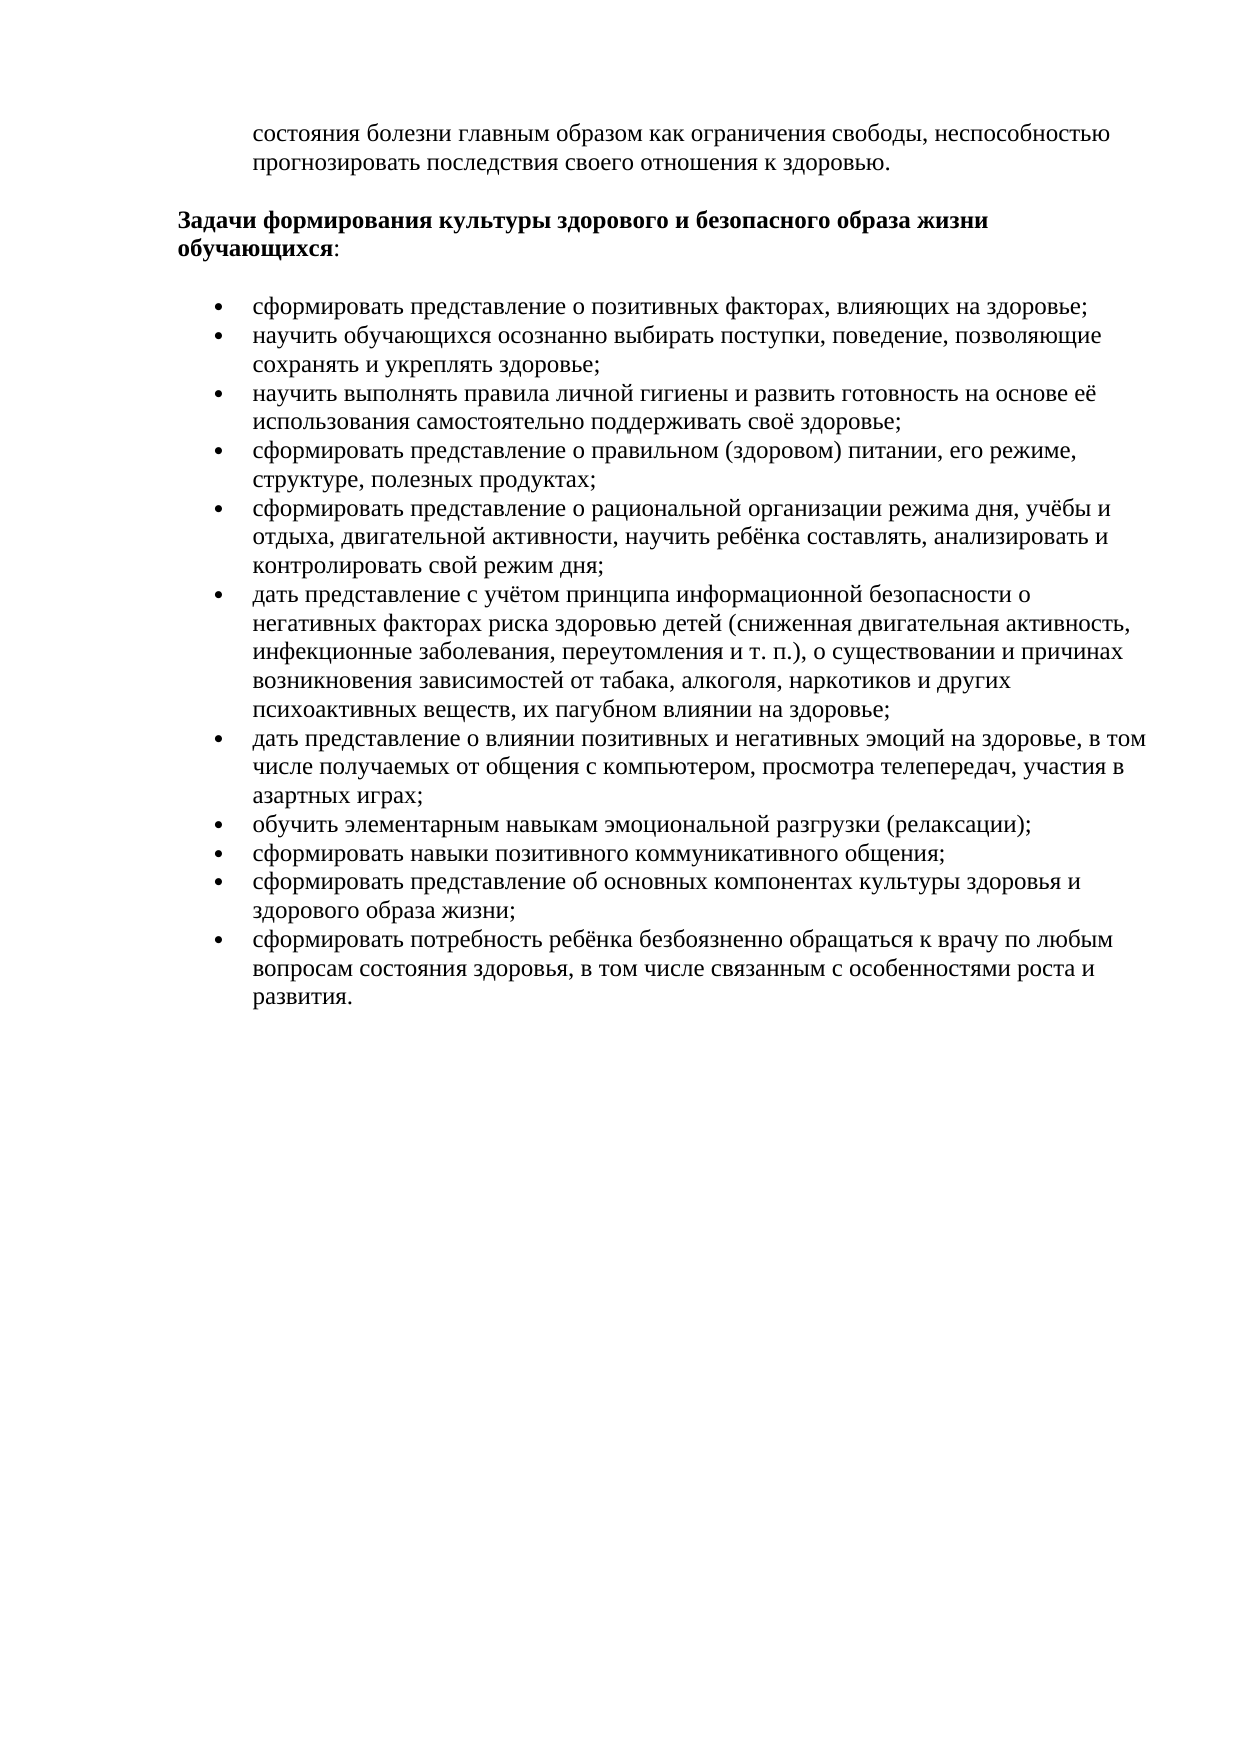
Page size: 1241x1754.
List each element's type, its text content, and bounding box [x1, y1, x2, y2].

list дать представление с учётом принципа информационной безопасности о негативных факторах риска здоровью детей (сниженная двигательная активность, инфекционные заболевания, переутомления и т. п.), о существовании и причинах возникновения зависимостей от табака, алкоголя, наркотиков и других психоактивных веществ, их пагубном влиянии на здоровье; [215, 579, 1152, 723]
text Задачи формирования культуры здорового и безопасного образа жизни обучающихся: [177, 205, 1152, 262]
list обучить элементарным навыкам эмоциональной разгрузки (релаксации); [215, 809, 1152, 838]
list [215, 118, 1152, 176]
list сформировать представление о правильном (здоровом) питании, его режиме, структуре, полезных продуктах; [215, 435, 1152, 493]
list дать представление о влиянии позитивных и негативных эмоций на здоровье, в том числе получаемых от общения с компьютером, просмотра телепередач, участия в азартных играх; [215, 723, 1152, 809]
list научить обучающихся осознанно выбирать поступки, поведение, позволяющие сохранять и укреплять здоровье; [215, 320, 1152, 378]
list сформировать потребность ребёнка безбоязненно обращаться к врачу по любым вопросам состояния здоровья, в том числе связанным с особенностями роста и развития. [215, 924, 1152, 1010]
list сформировать представление о позитивных факторах, влияющих на здоровье; [215, 291, 1152, 320]
list сформировать навыки позитивного коммуникативного общения; [215, 838, 1152, 866]
list сформировать представление о рациональной организации режима дня, учёбы и отдыха, двигательной активности, научить ребёнка составлять, анализировать и контролировать свой режим дня; [215, 493, 1152, 579]
list научить выполнять правила личной гигиены и развить готовность на основе её использования самостоятельно поддерживать своё здоровье; [215, 378, 1152, 435]
list сформировать представление об основных компонентах культуры здоровья и здорового образа жизни; [215, 866, 1152, 924]
